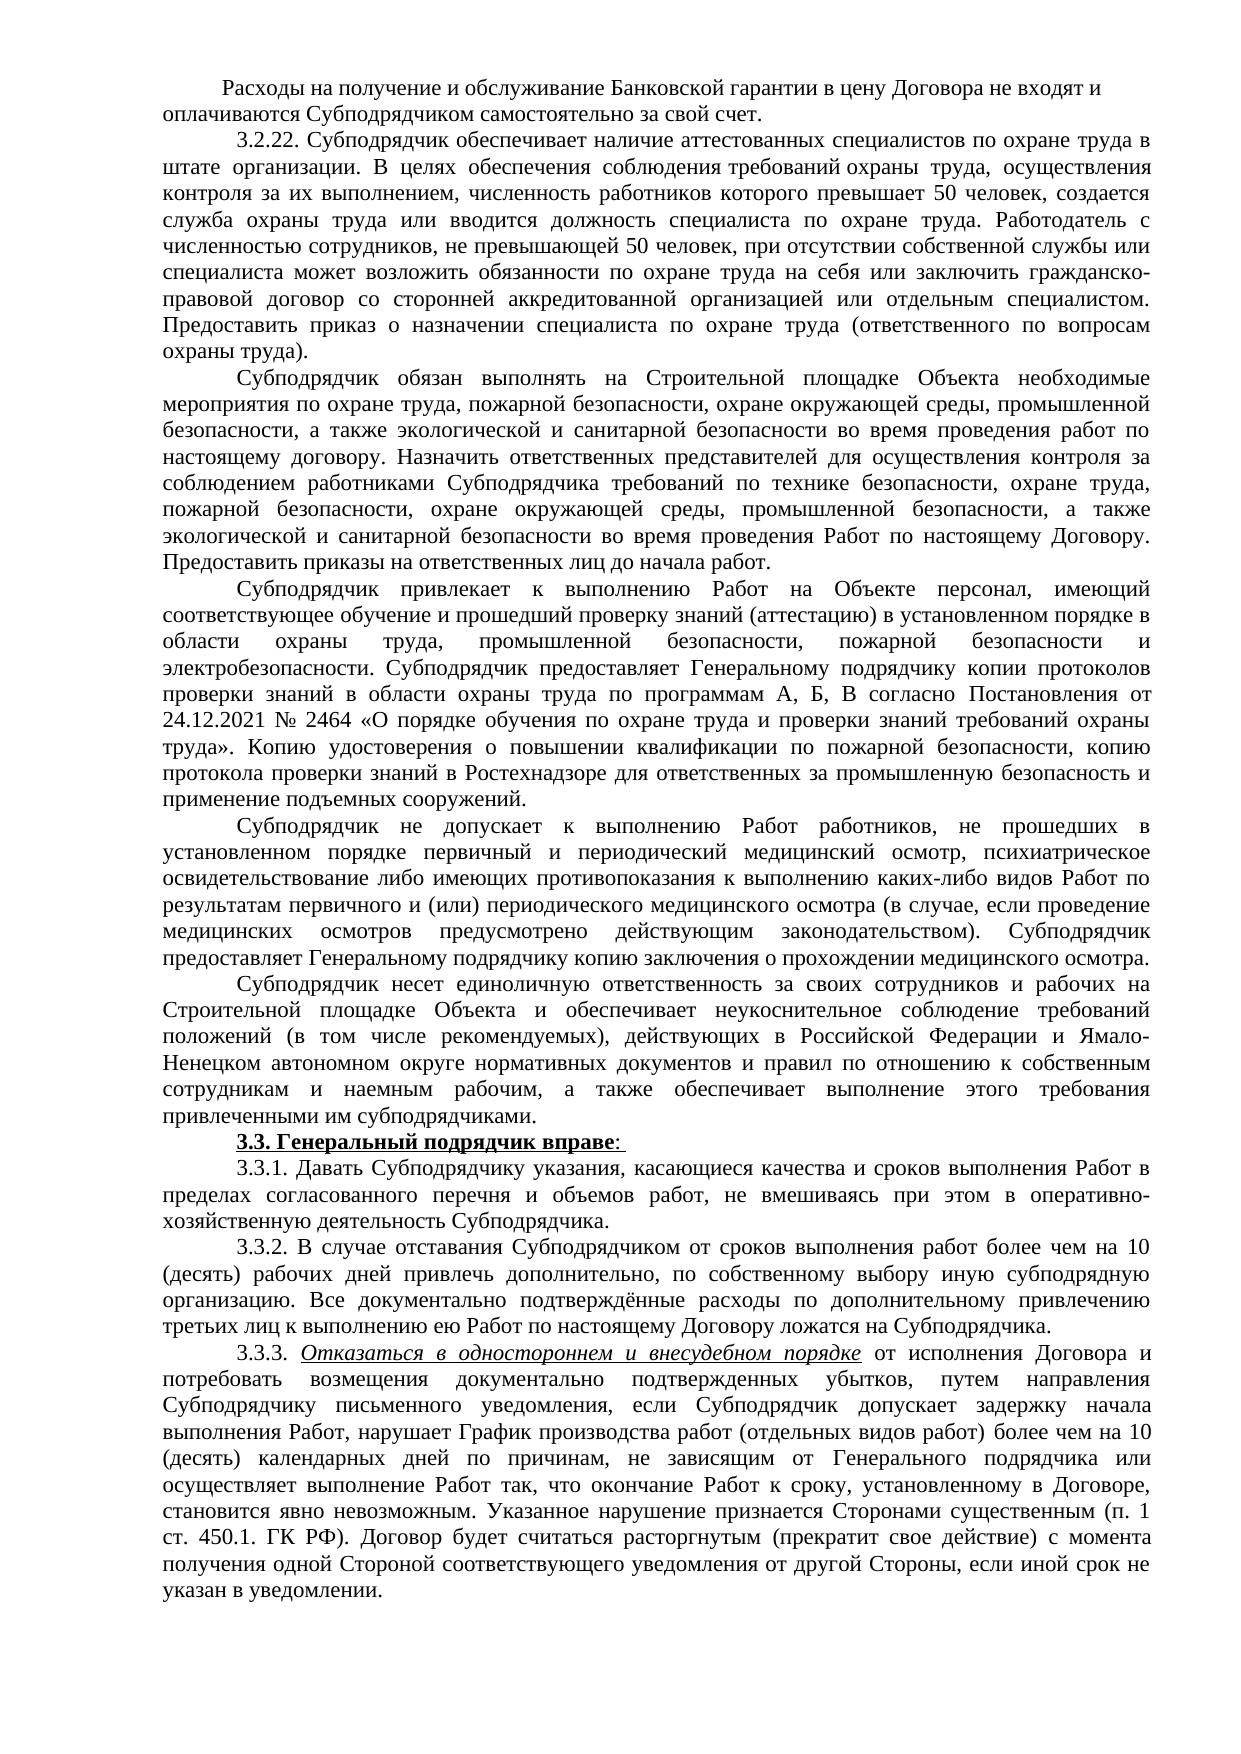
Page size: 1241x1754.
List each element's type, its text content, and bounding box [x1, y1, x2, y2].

text 3.3.3. Отказаться в одностороннем и внесудебном порядке от исполнения Договора и потребовать возмещения документально подтвержденных убытков, путем направления Субподрядчику письменного уведомления, если Субподрядчик допускает задержку начала выполнения Работ, нарушает График производства работ (отдельных видов работ) более чем на 10 (десять) календарных дней по причинам, не зависящим от Генерального подрядчика или осуществляет выполнение Работ так, что окончание Работ к сроку, установленному в Договоре, становится явно невозможным. Указанное нарушение признается Сторонами существенным (п. 1 ст. 450.1. ГК РФ). Договор будет считаться расторгнутым (прекратит свое действие) с момента получения одной Стороной соответствующего уведомления от другой Стороны, если иной срок не указан в уведомлении. [162, 1339, 1152, 1602]
text Субподрядчик обязан выполнять на Строительной площадке Объекта необходимые мероприятия по охране труда, пожарной безопасности, охране окружающей среды, промышленной безопасности, а также экологической и санитарной безопасности во время проведения работ по настоящему договору. Назначить ответственных представителей для осуществления контроля за соблюдением работниками Субподрядчика требований по технике безопасности, охране труда, пожарной безопасности, охране окружающей среды, промышленной безопасности, а также экологической и санитарной безопасности во время проведения Работ по настоящему Договору. Предоставить приказы на ответственных лиц до начала работ. [162, 364, 1152, 574]
text 3.3.2. В случае отставания Субподрядчиком от сроков выполнения работ более чем на 10 (десять) рабочих дней привлечь дополнительно, по собственному выбору иную субподрядную организацию. Все документально подтверждённые расходы по дополнительному привлечению третьих лиц к выполнению ею Работ по настоящему Договору ложатся на Субподрядчика. [162, 1233, 1152, 1339]
text 3.3.1. Давать Субподрядчику указания, касающиеся качества и сроков выполнения Работ в пределах согласованного перечня и объемов работ, не вмешиваясь при этом в оперативно-хозяйственную деятельность Субподрядчика. [162, 1154, 1152, 1233]
text 3.3. Генеральный подрядчик вправе: [162, 1128, 1152, 1154]
text 3.2.22. Субподрядчик обеспечивает наличие аттестованных специалистов по охране труда в штате организации. В целях обеспечения соблюдения требований охраны труда, осуществления контроля за их выполнением, численность работников которого превышает 50 человек, создается служба охраны труда или вводится должность специалиста по охране труда. Работодатель с численностью сотрудников, не превышающей 50 человек, при отсутствии собственной службы или специалиста может возложить обязанности по охране труда на себя или заключить гражданско-правовой договор со сторонней аккредитованной организацией или отдельным специалистом. Предоставить приказ о назначении специалиста по охране труда (ответственного по вопросам охраны труда). [162, 127, 1152, 364]
text Субподрядчик несет единоличную ответственность за своих сотрудников и рабочих на Строительной площадке Объекта и обеспечивает неукоснительное соблюдение требований положений (в том числе рекомендуемых), действующих в Российской Федерации и Ямало-Ненецком автономном округе нормативных документов и правил по отношению к собственным сотрудникам и наемным рабочим, а также обеспечивает выполнение этого требования привлеченными им субподрядчиками. [162, 970, 1152, 1128]
text Субподрядчик не допускает к выполнению Работ работников, не прошедших в установленном порядке первичный и периодический медицинский осмотр, психиатрическое освидетельствование либо имеющих противопоказания к выполнению каких-либо видов Работ по результатам первичного и (или) периодического медицинского осмотра (в случае, если проведение медицинских осмотров предусмотрено действующим законодательством). Субподрядчик предоставляет Генеральному подрядчику копию заключения о прохождении медицинского осмотра. [162, 812, 1152, 970]
text Субподрядчик привлекает к выполнению Работ на Объекте персонал, имеющий соответствующее обучение и прошедший проверку знаний (аттестацию) в установленном порядке в области охраны труда, промышленной безопасности, пожарной безопасности и электробезопасности. Субподрядчик предоставляет Генеральному подрядчику копии протоколов проверки знаний в области охраны труда по программам А, Б, В согласно Постановления от 24.12.2021 № 2464 «О порядке обучения по охране труда и проверки знаний требований охраны труда». Копию удостоверения о повышении квалификации по пожарной безопасности, копию протокола проверки знаний в Ростехнадзоре для ответственных за промышленную безопасность и применение подъемных сооружений. [162, 574, 1152, 812]
text Расходы на получение и обслуживание Банковской гарантии в цену Договора не входят и оплачиваются Субподрядчиком самостоятельно за свой счет. [162, 74, 1152, 127]
